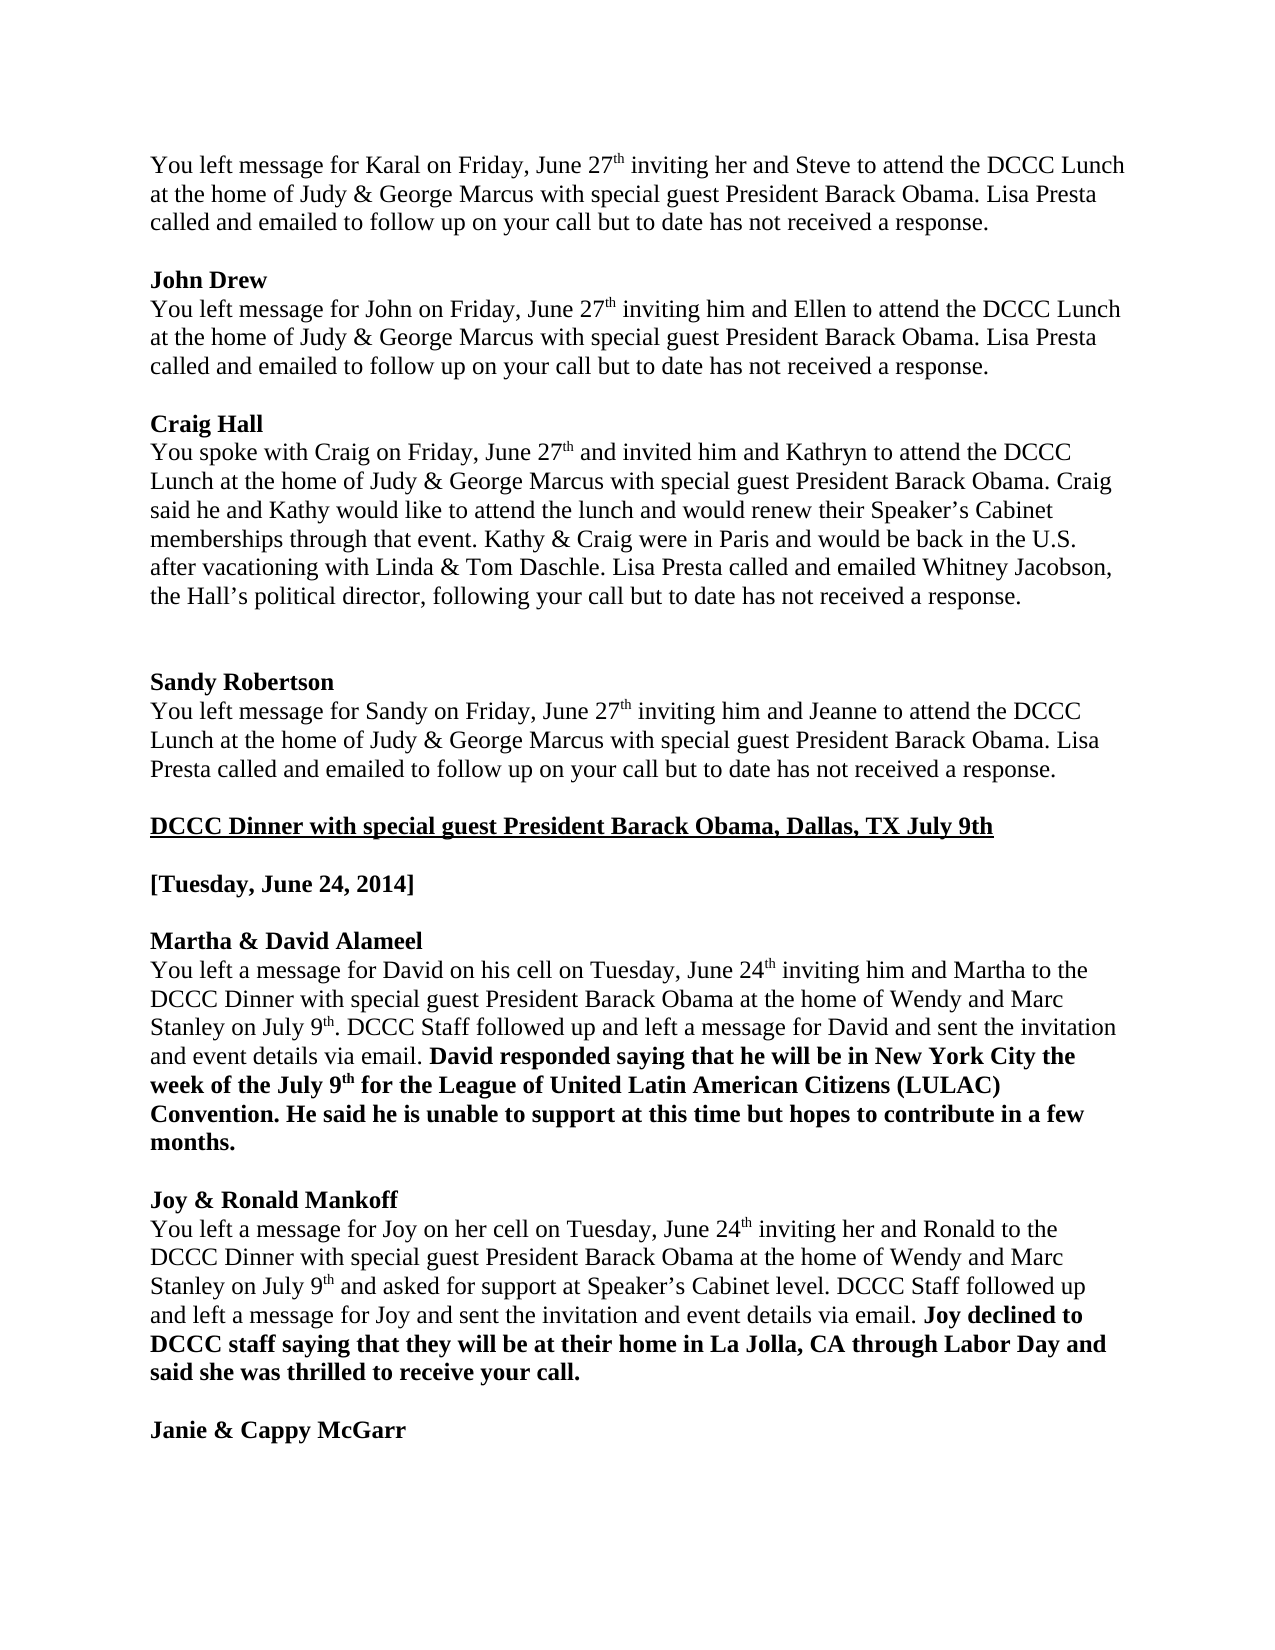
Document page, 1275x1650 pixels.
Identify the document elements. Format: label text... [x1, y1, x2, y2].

text Janie & Cappy McGarr [150, 1415, 1125, 1444]
text You left a message for David on his cell on Tuesday, June 24th inviting him and Martha to the DCCC Dinner with special guest President Barack Obama at the home of Wendy and Marc Stanley on July 9th. DCCC Staff followed up and left a message for David and sent the invitation and event details via email. David responded saying that he will be in New York City the week of the July 9th for the League of United Latin American Citizens (LULAC) Convention. He said he is unable to support at this time but hopes to contribute in a few months. [150, 955, 1125, 1156]
text You spoke with Craig on Friday, June 27th and invited him and Kathryn to attend the DCCC Lunch at the home of Judy & George Marcus with special guest President Barack Obama. Craig said he and Kathy would like to attend the lunch and would renew their Speaker’s Cabinet memberships through that event. Kathy & Craig were in Paris and would be back in the U.S. after vacationing with Linda & Tom Daschle. Lisa Presta called and emailed Whitney Jacobson, the Hall’s political director, following your call but to date has not received a response. [150, 437, 1125, 610]
text Craig Hall [150, 409, 1125, 437]
text Joy & Ronald Mankoff [150, 1185, 1125, 1214]
text You left message for Karal on Friday, June 27th inviting her and Steve to attend the DCCC Lunch at the home of Judy & George Marcus with special guest President Barack Obama. Lisa Presta called and emailed to follow up on your call but to date has not received a response. [150, 150, 1125, 236]
text DCCC Dinner with special guest President Barack Obama, Dallas, TX July 9th [150, 811, 1125, 840]
text You left message for Sandy on Friday, June 27th inviting him and Jeanne to attend the DCCC Lunch at the home of Judy & George Marcus with special guest President Barack Obama. Lisa Presta called and emailed to follow up on your call but to date has not received a response. [150, 696, 1125, 782]
text John Drew [150, 265, 1125, 294]
text Martha & David Alameel [150, 926, 1125, 955]
text You left a message for Joy on her cell on Tuesday, June 24th inviting her and Ronald to the DCCC Dinner with special guest President Barack Obama at the home of Wendy and Marc Stanley on July 9th and asked for support at Speaker’s Cabinet level. DCCC Staff followed up and left a message for Joy and sent the invitation and event details via email. Joy declined to DCCC staff saying that they will be at their home in La Jolla, CA through Labor Day and said she was thrilled to receive your call. [150, 1214, 1125, 1386]
text You left message for John on Friday, June 27th inviting him and Ellen to attend the DCCC Lunch at the home of Judy & George Marcus with special guest President Barack Obama. Lisa Presta called and emailed to follow up on your call but to date has not received a response. [150, 294, 1125, 380]
text [Tuesday, June 24, 2014] [150, 869, 1125, 897]
text Sandy Robertson [150, 667, 1125, 696]
